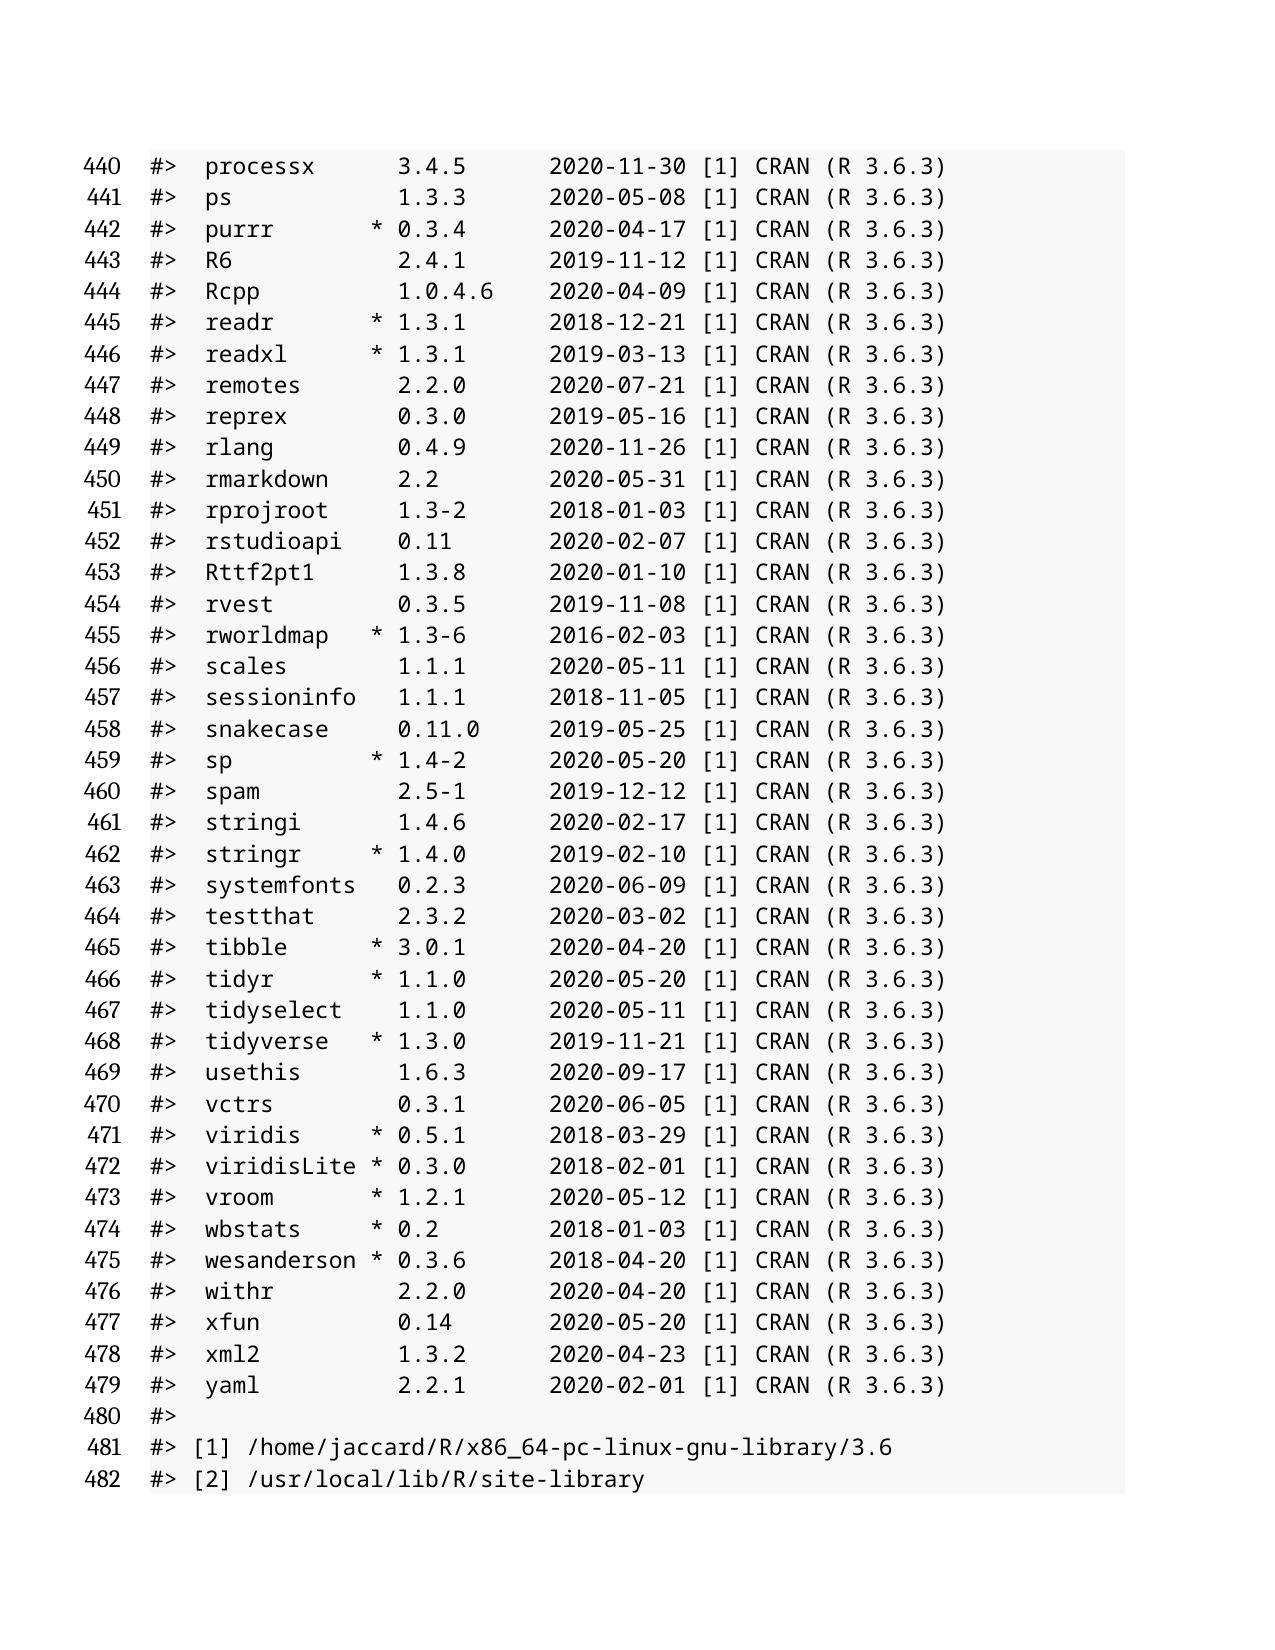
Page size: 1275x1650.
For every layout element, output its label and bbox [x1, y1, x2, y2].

text [150, 150, 1125, 1494]
